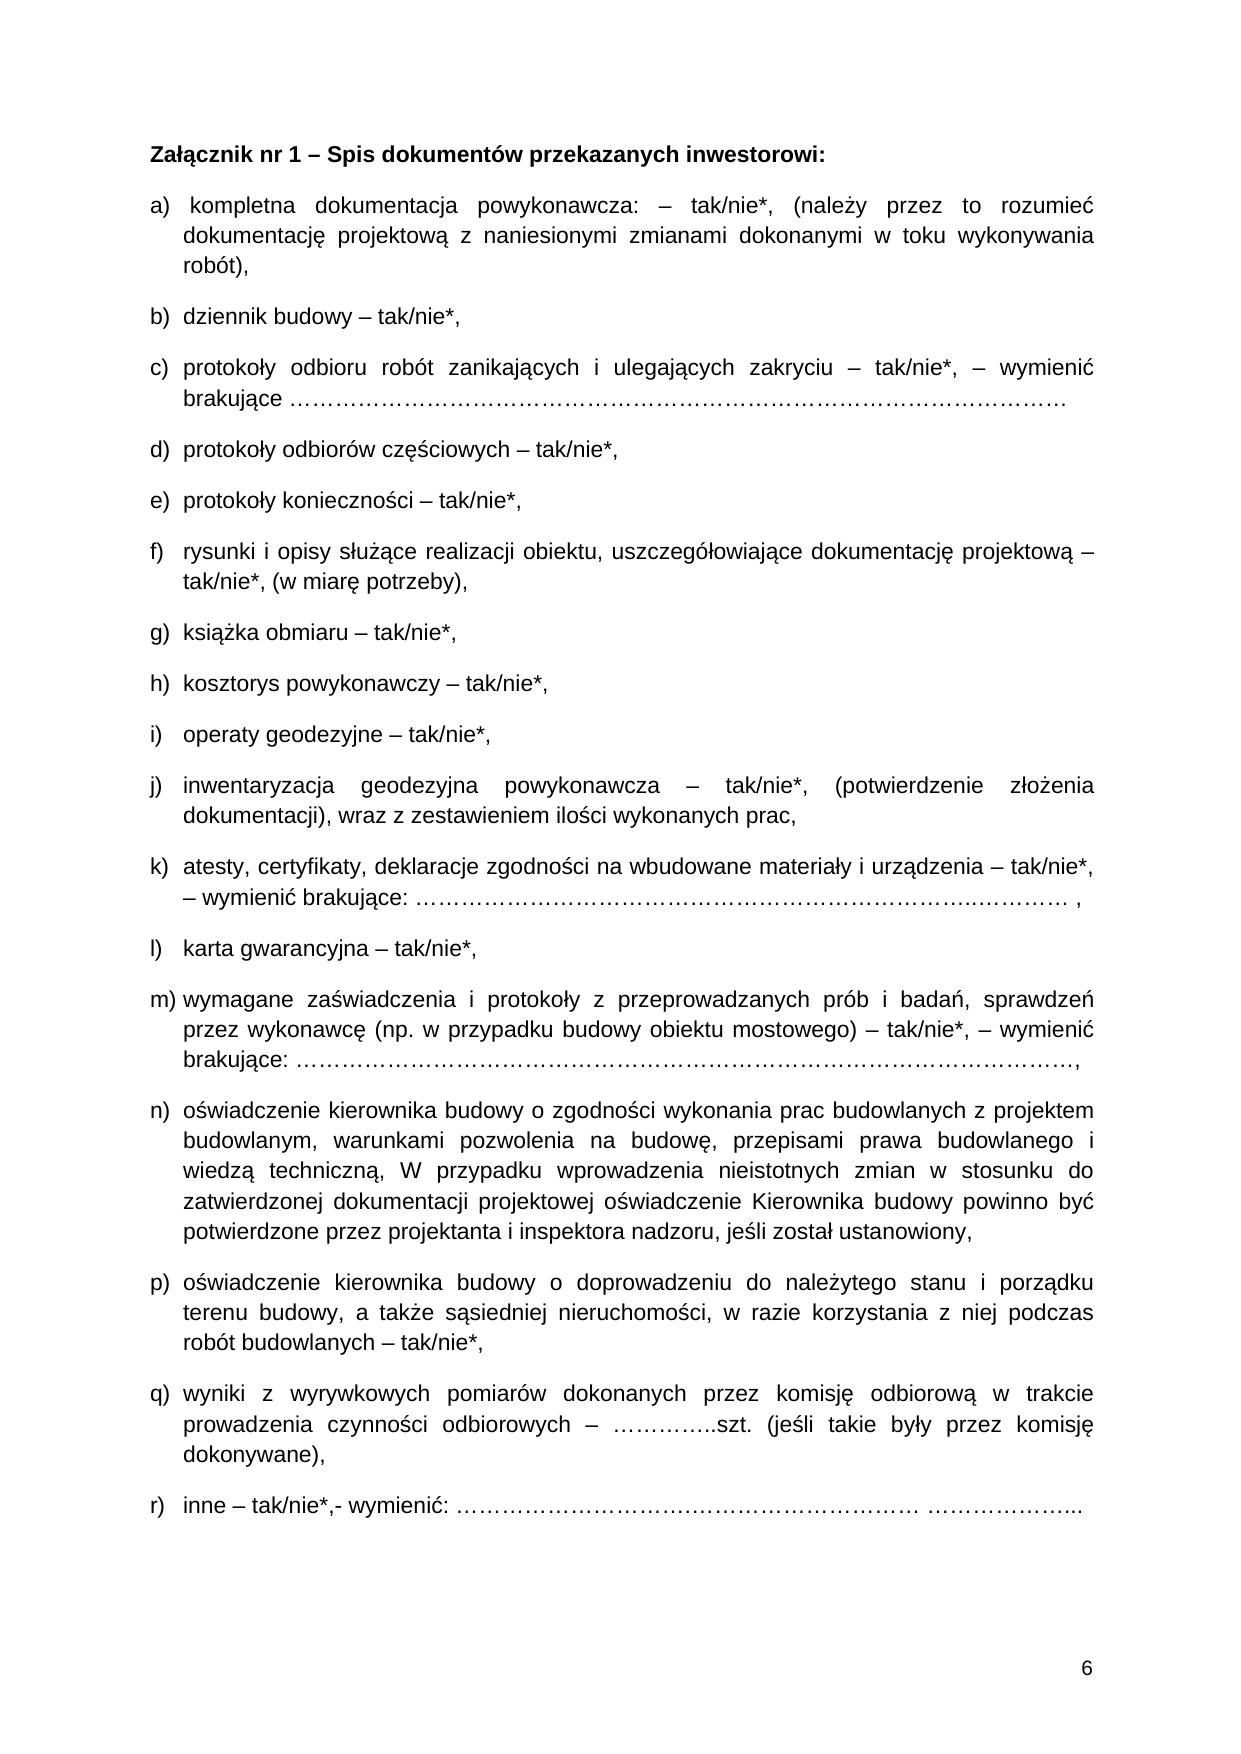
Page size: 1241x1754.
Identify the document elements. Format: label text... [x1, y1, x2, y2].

text p) oświadczenie kierownika budowy o doprowadzeniu do należytego stanu i porządku terenu budowy, a także sąsiedniej nieruchomości, w razie korzystania z niej podczas robót budowlanych – tak/nie*, [150, 1269, 1095, 1356]
text r) inne – tak/nie*,- wymienić: ………………………….………………………… ………………... [150, 1492, 1095, 1518]
text a) kompletna dokumentacja powykonawcza: – tak/nie*, (należy przez to rozumieć dokumentację projektową z naniesionymi zmianami dokonanymi w toku wykonywania robót), [150, 192, 1095, 279]
text g) książka obmiaru – tak/nie*, [150, 619, 1095, 645]
text k) atesty, certyfikaty, deklaracje zgodności na wbudowane materiały i urządzenia – tak/nie*, – wymienić brakujące: ………………………………………………………………..………… , [150, 853, 1095, 910]
text i) operaty geodezyjne – tak/nie*, [150, 721, 1095, 747]
text l) karta gwarancyjna – tak/nie*, [150, 934, 1095, 961]
text j) inwentaryzacja geodezyjna powykonawcza – tak/nie*, (potwierdzenie złożenia dokumentacji), wraz z zestawieniem ilości wykonanych prac, [150, 772, 1095, 829]
text b) dziennik budowy – tak/nie*, [150, 303, 1095, 330]
text Załącznik nr 1 – Spis dokumentów przekazanych inwestorowi: [150, 141, 1095, 167]
text m) wymagane zaświadczenia i protokoły z przeprowadzanych prób i badań, sprawdzeń przez wykonawcę (np. w przypadku budowy obiektu mostowego) – tak/nie*, – wymienić brakujące: …………………………………………………………………………………………, [150, 986, 1095, 1072]
text c) protokoły odbioru robót zanikających i ulegających zakryciu – tak/nie*, – wymienić brakujące ………………………………………………………………………………………… [150, 354, 1095, 411]
text n) oświadczenie kierownika budowy o zgodności wykonania prac budowlanych z projektem budowlanym, warunkami pozwolenia na budowę, przepisami prawa budowlanego i wiedzą techniczną, W przypadku wprowadzenia nieistotnych zmian w stosunku do zatwierdzonej dokumentacji projektowej oświadczenie Kierownika budowy powinno być potwierdzone przez projektanta i inspektora nadzoru, jeśli został ustanowiony, [150, 1097, 1095, 1244]
text e) protokoły konieczności – tak/nie*, [150, 487, 1095, 513]
text f) rysunki i opisy służące realizacji obiektu, uszczegółowiające dokumentację projektową – tak/nie*, (w miarę potrzeby), [150, 538, 1095, 594]
text h) kosztorys powykonawczy – tak/nie*, [150, 670, 1095, 696]
text d) protokoły odbiorów częściowych – tak/nie*, [150, 436, 1095, 462]
text q) wyniki z wyrywkowych pomiarów dokonanych przez komisję odbiorową w trakcie prowadzenia czynności odbiorowych – …………..szt. (jeśli takie były przez komisję dokonywane), [150, 1380, 1095, 1467]
